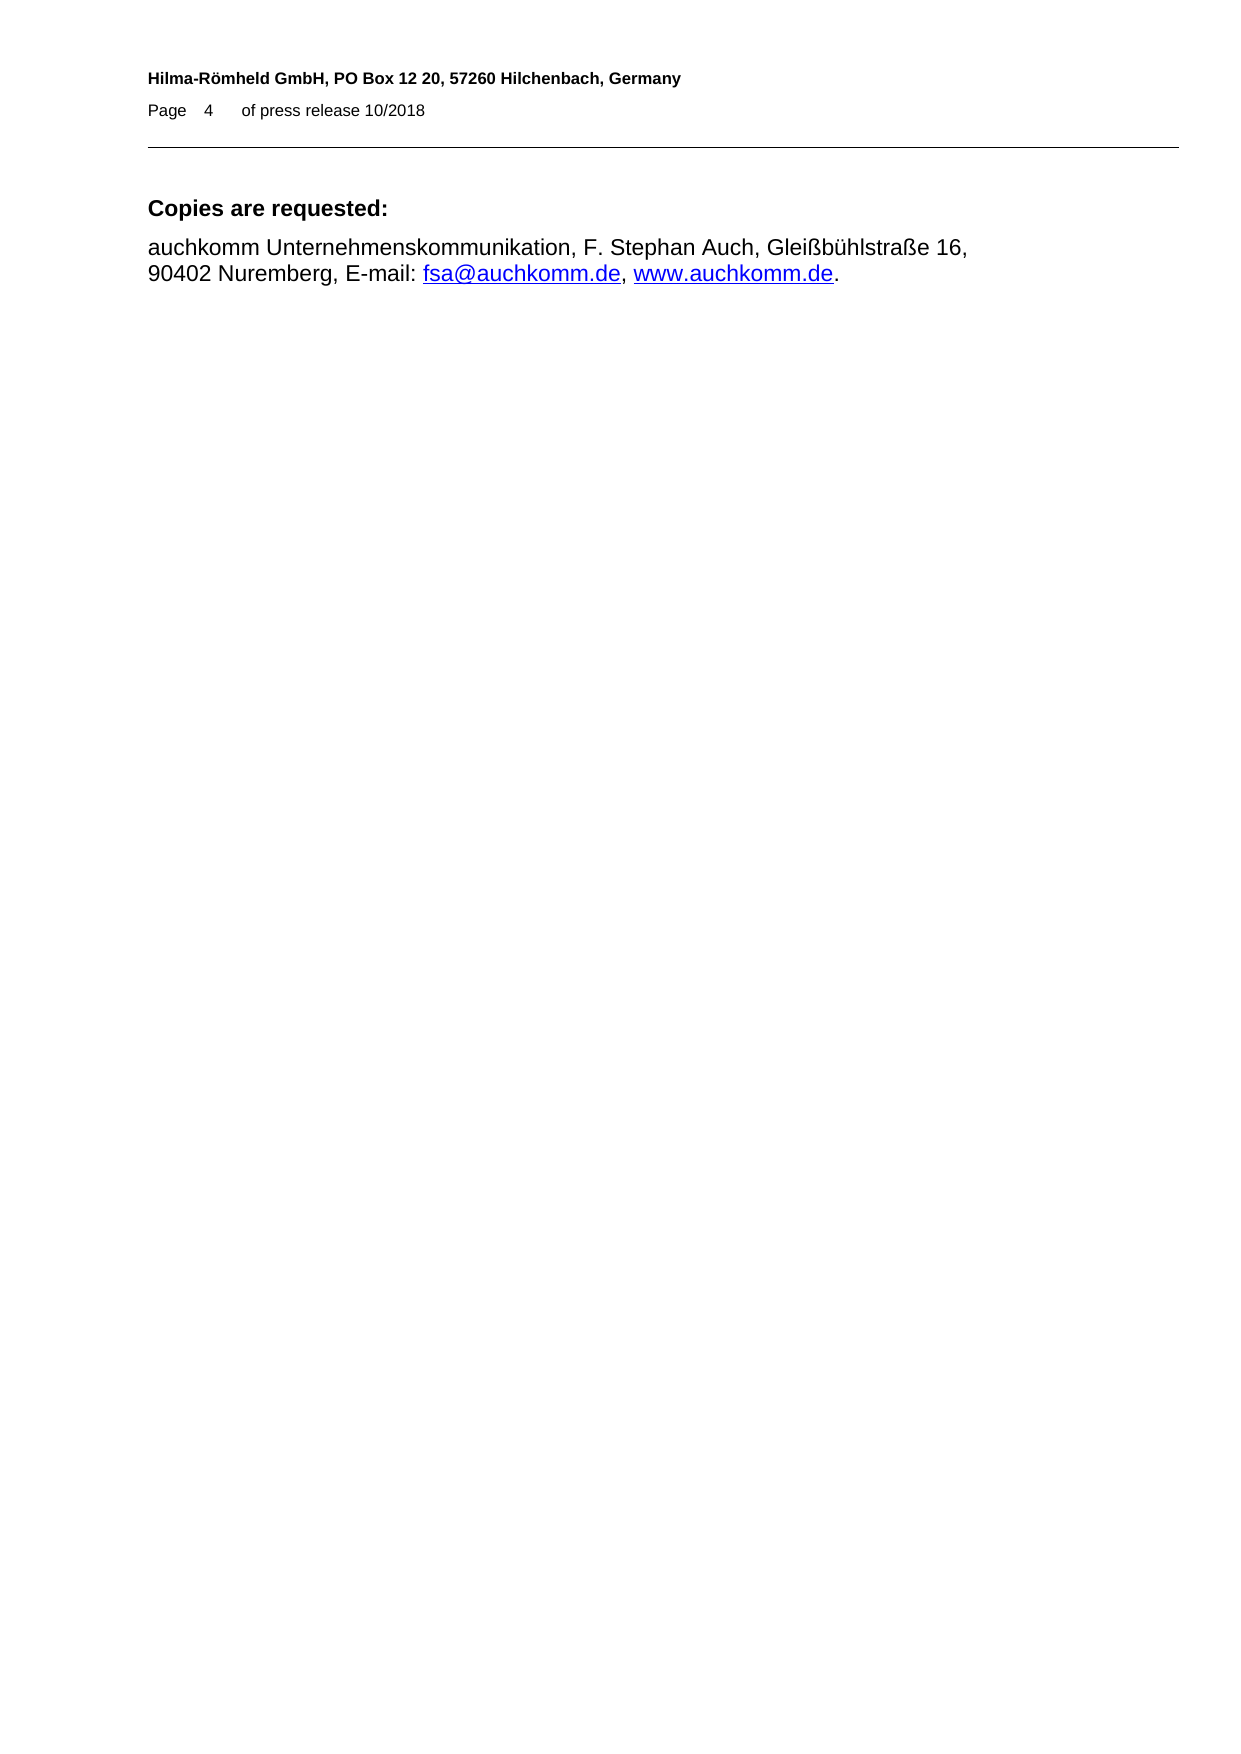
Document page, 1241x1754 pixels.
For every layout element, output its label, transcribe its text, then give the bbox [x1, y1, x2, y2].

text auchkomm Unternehmenskommunikation, F. Stephan Auch, Gleißbühlstraße 16, 90402 Nuremberg, E-mail: fsa@auchkomm.de, www.auchkomm.de. [148, 233, 1162, 286]
text Copies are requested: [148, 195, 1162, 221]
